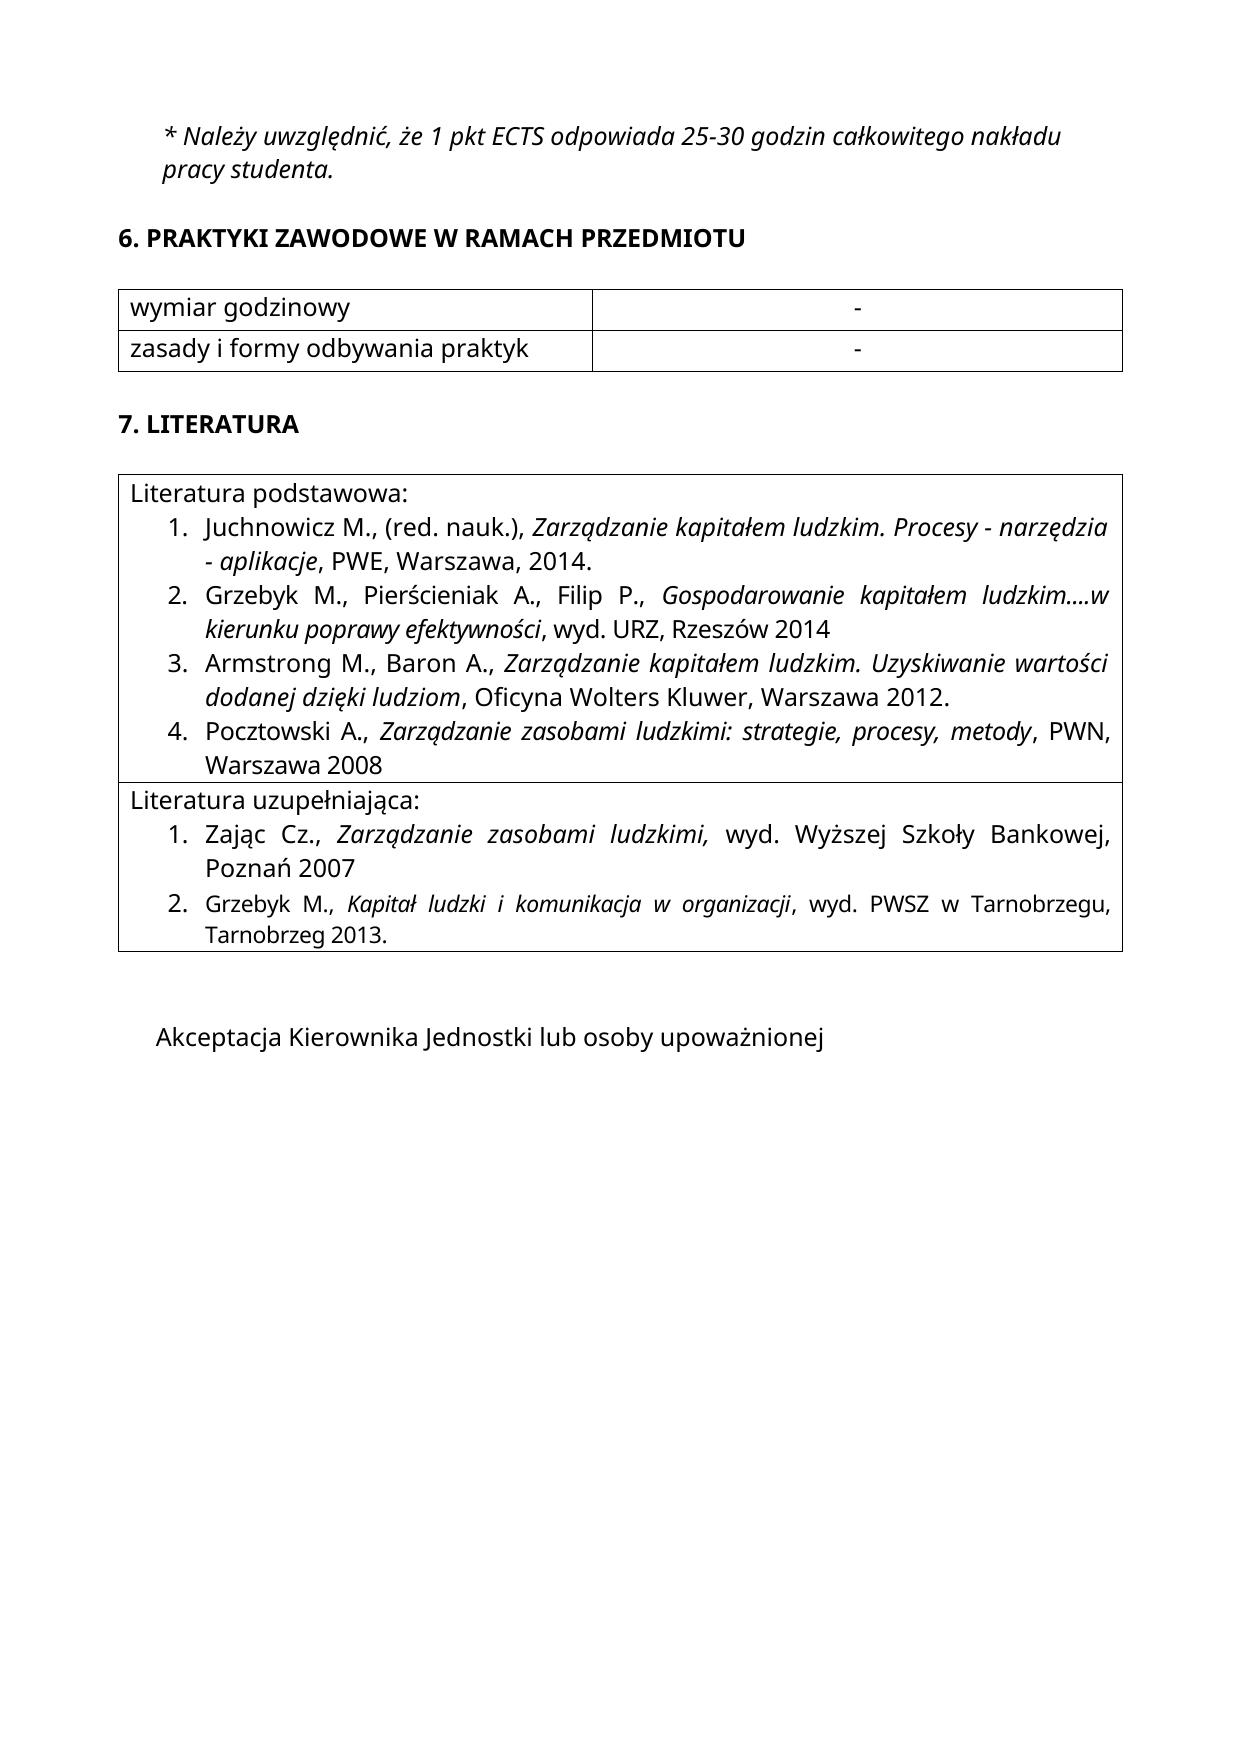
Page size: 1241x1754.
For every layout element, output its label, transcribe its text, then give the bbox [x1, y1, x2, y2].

table_header wymiar godzinowy [119, 290, 592, 330]
text 7. LITERATURA [118, 406, 1122, 440]
table_cell Literatura uzupełniająca: Zając Cz., Zarządzanie zasobami ludzkimi, wyd. Wyższej Szkoły Bankowej, Poznań 2007 Grzebyk M., Kapitał ludzki i komunikacja w organizacji, wyd. PWSZ w Tarnobrzegu, Tarnobrzeg 2013. [119, 783, 1122, 951]
text * Należy uwzględnić, że 1 pkt ECTS odpowiada 25-30 godzin całkowitego nakładu pracy studenta. [162, 118, 1122, 186]
table_cell zasady i formy odbywania praktyk [119, 331, 592, 371]
table_cell - [593, 331, 1122, 371]
table_header Literatura podstawowa: Juchnowicz M., (red. nauk.), Zarządzanie kapitałem ludzkim. Procesy - narzędzia - aplikacje, PWE, Warszawa, 2014. Grzebyk M., Pierścieniak A., Filip P., Gospodarowanie kapitałem ludzkim....w kierunku poprawy efektywności, wyd. URZ, Rzeszów 2014 Armstrong M., Baron A., Zarządzanie kapitałem ludzkim. Uzyskiwanie wartości dodanej dzięki ludziom, Oficyna Wolters Kluwer, Warszawa 2012. Pocztowski A., Zarządzanie zasobami ludzkimi: strategie, procesy, metody, PWN, Warszawa 2008 [119, 475, 1122, 782]
text Akceptacja Kierownika Jednostki lub osoby upoważnionej [156, 1020, 1122, 1054]
text 6. PRAKTYKI ZAWODOWE W RAMACH PRZEDMIOTU [118, 220, 1122, 254]
table_header - [593, 290, 1122, 330]
